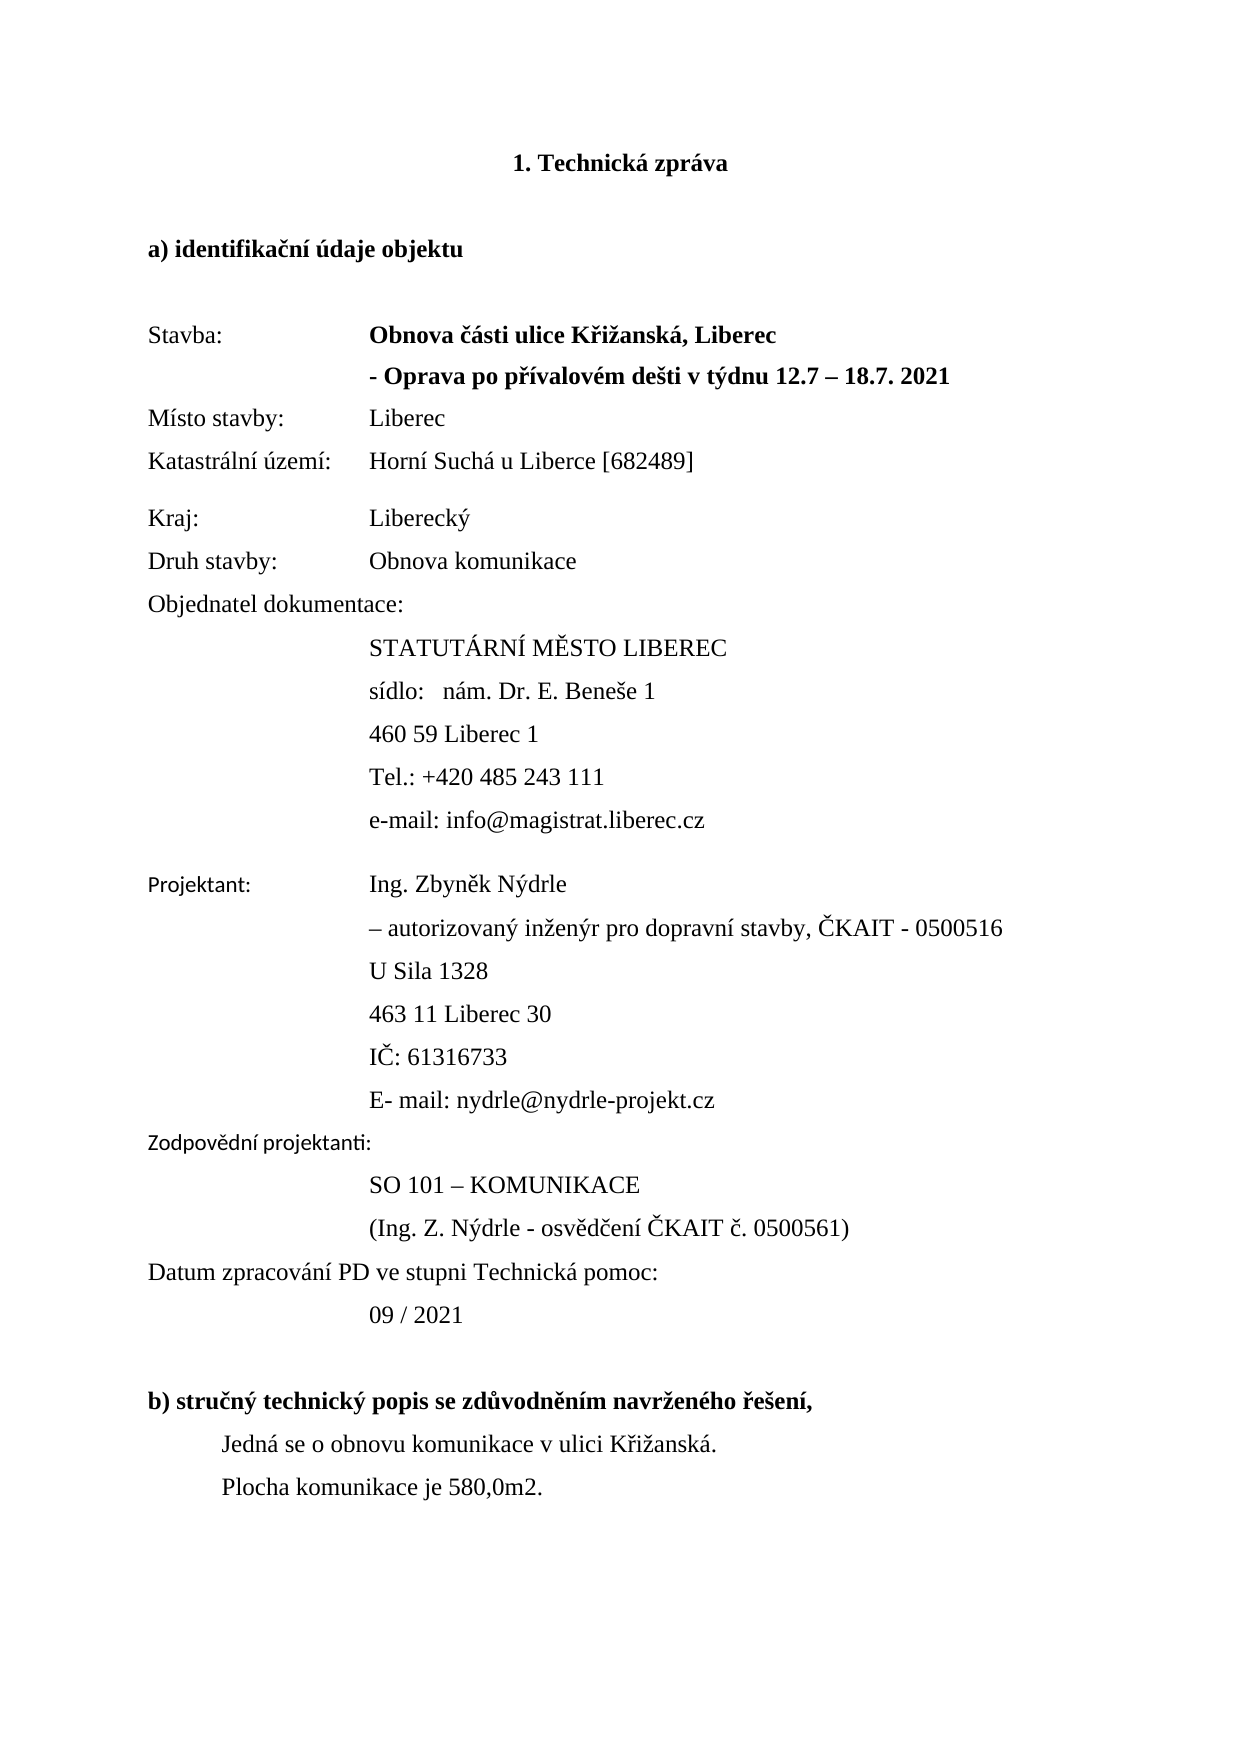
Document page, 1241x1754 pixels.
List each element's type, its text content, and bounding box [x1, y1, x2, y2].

text Datum zpracování PD ve stupni Technická pomoc: [148, 1257, 1093, 1285]
text SO 101 – KOMUNIKACE [148, 1170, 1093, 1199]
text Jedná se o obnovu komunikace v ulici Křižanská. [148, 1429, 1093, 1458]
text e-mail: info@magistrat.liberec.cz [148, 805, 1093, 834]
text 460 59 Liberec 1 [148, 719, 1093, 748]
text Stavba: Obnova části ulice Křižanská, Liberec [148, 320, 1093, 349]
text Projektant: Ing. Zbyněk Nýdrle [148, 869, 1093, 898]
text 1. Technická zpráva [148, 148, 1093, 176]
text STATUTÁRNÍ MĚSTO LIBEREC [148, 633, 1093, 661]
text 463 11 Liberec 30 [148, 999, 1093, 1028]
text 09 / 2021 [148, 1300, 1093, 1328]
text - Oprava po přívalovém dešti v týdnu 12.7 – 18.7. 2021 [148, 361, 1093, 390]
text a) identifikační údaje objektu [148, 234, 1093, 263]
text Druh stavby: Obnova komunikace [148, 546, 1093, 575]
text E- mail: nydrle@nydrle-projekt.cz [148, 1085, 1093, 1114]
text Plocha komunikace je 580,0m2. [148, 1472, 1093, 1501]
text b) stručný technický popis se zdůvodněním navrženého řešení, [148, 1386, 1093, 1415]
text sídlo: nám. Dr. E. Beneše 1 [295, 676, 1093, 704]
text Kraj: Liberecký [148, 503, 1093, 532]
text – autorizovaný inženýr pro dopravní stavby, ČKAIT - 0500516 [148, 913, 1093, 941]
text Zodpovědní projektanti: [148, 1128, 1093, 1156]
text Katastrální území: Horní Suchá u Liberce [682489] [148, 446, 1093, 474]
text U Sila 1328 [148, 956, 1093, 984]
text Tel.: +420 485 243 111 [148, 762, 1093, 791]
text Místo stavby: Liberec [148, 403, 1093, 431]
text IČ: 61316733 [148, 1042, 1093, 1071]
text (Ing. Z. Nýdrle - osvědčení ČKAIT č. 0500561) [148, 1213, 1093, 1242]
text Objednatel dokumentace: [148, 589, 1093, 618]
